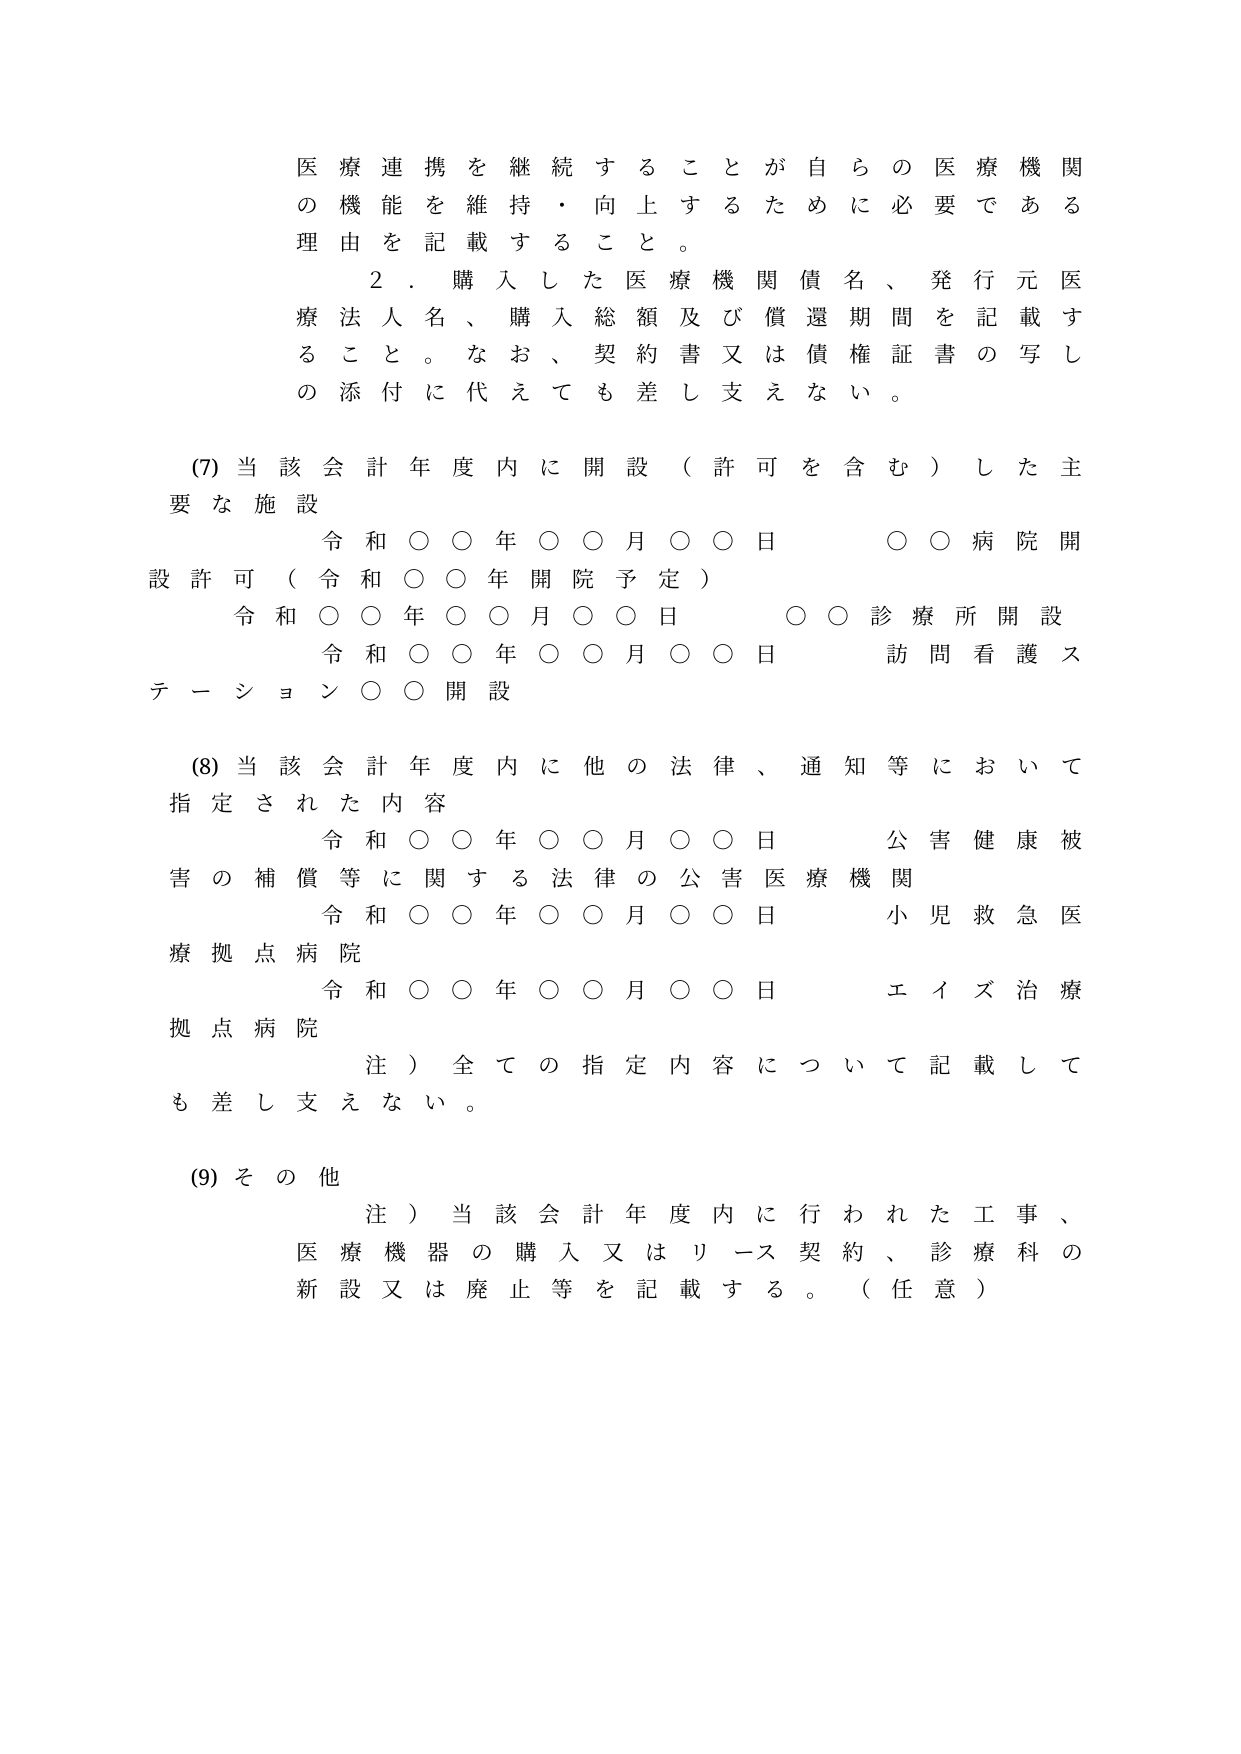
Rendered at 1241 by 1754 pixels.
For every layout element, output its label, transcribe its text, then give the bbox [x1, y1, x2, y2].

text (7) 当該会計年度内に開設（許可を含む）した主要な施設 [148, 447, 1104, 522]
text (8) 当該会計年度内に他の法律、通知等において指定された内容 [148, 746, 1104, 821]
text 令和○○年○○月○○日 小児救急医療拠点病院 [148, 896, 1104, 970]
text 注）全ての指定内容について記載しても差し支えない。 [148, 1045, 1104, 1120]
text 令和○○年○○月○○日 訪問看護ステーション○○開設 [148, 634, 1104, 709]
text 令和○○年○○月○○日 ○○病院開設許可（令和○○年開院予定） [148, 522, 1104, 596]
text ２．購入した医療機関債名、発行元医療法人名、購入総額及び償還期間を記載すること。なお、契約書又は債権証書の写しの添付に代えても差し支えない。 [148, 260, 1104, 409]
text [148, 148, 1104, 260]
text 注）当該会計年度内に行われた工事、医療機器の購入又はリース契約、診療科の新設又は廃止等を記載する。（任意） [148, 1195, 1104, 1307]
text 令和○○年○○月○○日 ○○診療所開設 [148, 596, 1104, 634]
text 令和○○年○○月○○日 公害健康被害の補償等に関する法律の公害医療機関 [148, 821, 1104, 896]
text 令和○○年○○月○○日 エイズ治療拠点病院 [148, 970, 1104, 1045]
text (9) その他 [148, 1157, 1104, 1195]
